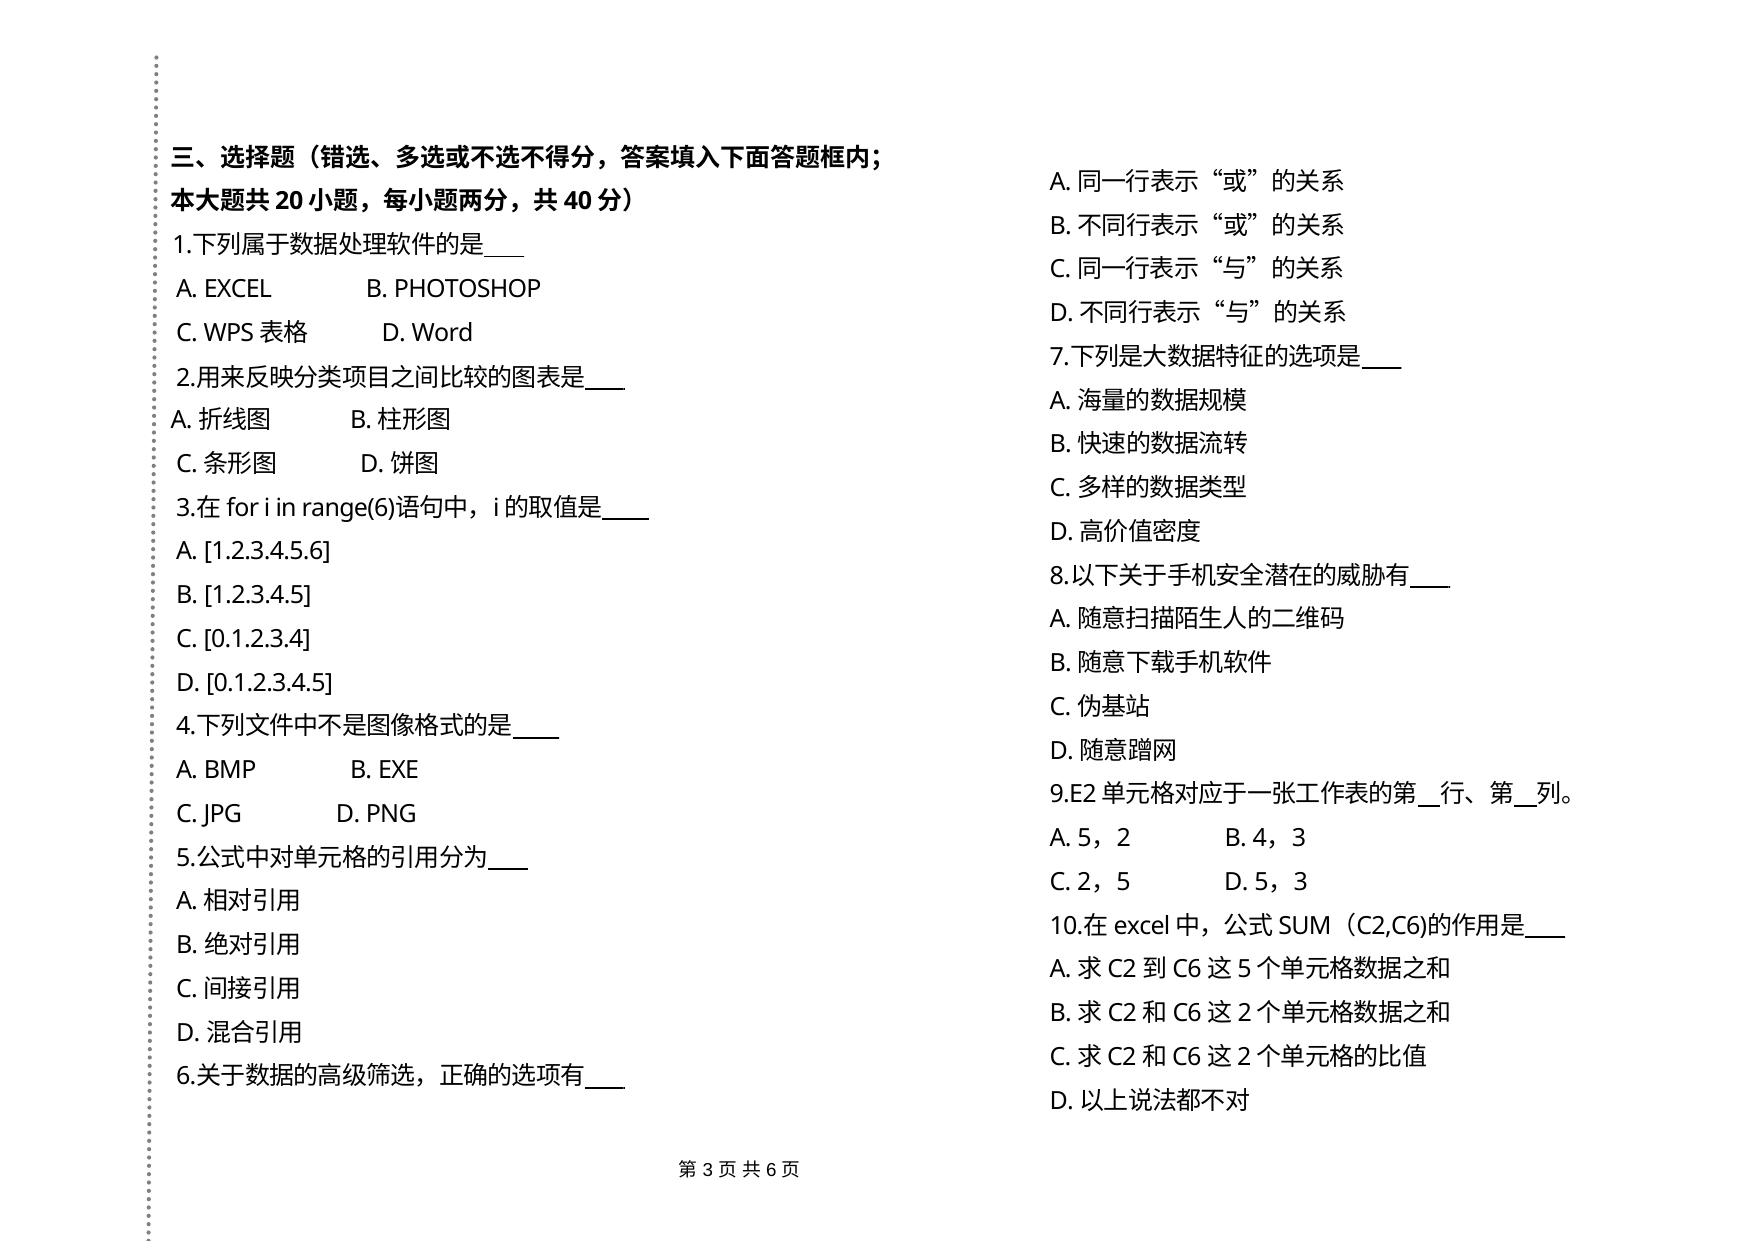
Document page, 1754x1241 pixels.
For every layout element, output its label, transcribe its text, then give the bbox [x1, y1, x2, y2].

text C. 条形图 D. 饼图 [34, 437, 898, 481]
text 3.在for i in range(6)语句中，i的取值是 [34, 481, 898, 525]
text 8.以下关于手机安全潜在的威胁有 [908, 549, 1622, 593]
text B. 求 C2 和 C6 这2个单元格数据之和 [908, 987, 1622, 1030]
text B. 快速的数据流转 [908, 418, 1622, 462]
text 6.关于数据的高级筛选，正确的选项有 [34, 1050, 898, 1093]
text D. 以上说法都不对 [908, 1074, 1622, 1118]
text A. 随意扫描陌生人的二维码 [908, 593, 1622, 637]
text C. [0.1.2.3.4] [34, 612, 898, 656]
text D. 高价值密度 [908, 505, 1622, 549]
text B. 随意下载手机软件 [908, 637, 1622, 680]
text C. 2，5 D. 5，3 [908, 855, 1622, 899]
text D. 随意蹭网 [908, 724, 1622, 768]
text C. 间接引用 [34, 962, 898, 1006]
text C. 同一行表示“与”的关系 [908, 243, 1622, 287]
text 9.E2单元格对应于一张工作表的第 行、第 列。 [908, 768, 1622, 812]
text D. 不同行表示“与”的关系 [908, 287, 1622, 330]
text A. 折线图 B. 柱形图 [34, 393, 898, 437]
text C. 求 C2 和 C6 这2个单元格的比值 [908, 1030, 1622, 1074]
text 4.下列文件中不是图像格式的是 [34, 700, 898, 743]
text A. EXCEL B. PHOTOSHOP [34, 262, 898, 306]
text A. 同一行表示“或”的关系 [908, 155, 1622, 199]
text 7.下列是大数据特征的选项是 [908, 330, 1622, 374]
text C. JPG D. PNG [34, 787, 898, 831]
text A. 求 C2 到 C6 这5个单元格数据之和 [908, 943, 1622, 987]
text 2.用来反映分类项目之间比较的图表是 [34, 350, 898, 393]
text B. [1.2.3.4.5] [34, 568, 898, 612]
text C. 伪基站 [908, 680, 1622, 724]
list 选择题（错选、多选或不选不得分，答案填入下面答题框内；本大题共20小题，每小题两分，共40分） [170, 131, 898, 218]
text D. [0.1.2.3.4.5] [34, 656, 898, 700]
text 10.在excel中，公式SUM（C2,C6)的作用是 [908, 899, 1622, 943]
text 5.公式中对单元格的引用分为 [34, 831, 898, 875]
text B. 不同行表示“或”的关系 [908, 199, 1622, 243]
text B. 绝对引用 [34, 918, 898, 962]
text 1.下列属于数据处理软件的是 [172, 218, 898, 262]
text C. 多样的数据类型 [908, 462, 1622, 505]
text A. [1.2.3.4.5.6] [34, 525, 898, 568]
text C. WPS表格 D. Word [34, 306, 898, 350]
text A. 5，2 B. 4，3 [908, 812, 1622, 855]
text D. 混合引用 [34, 1006, 898, 1050]
text A. BMP B. EXE [34, 743, 898, 787]
text A. 相对引用 [34, 875, 898, 918]
text A. 海量的数据规模 [908, 374, 1622, 418]
